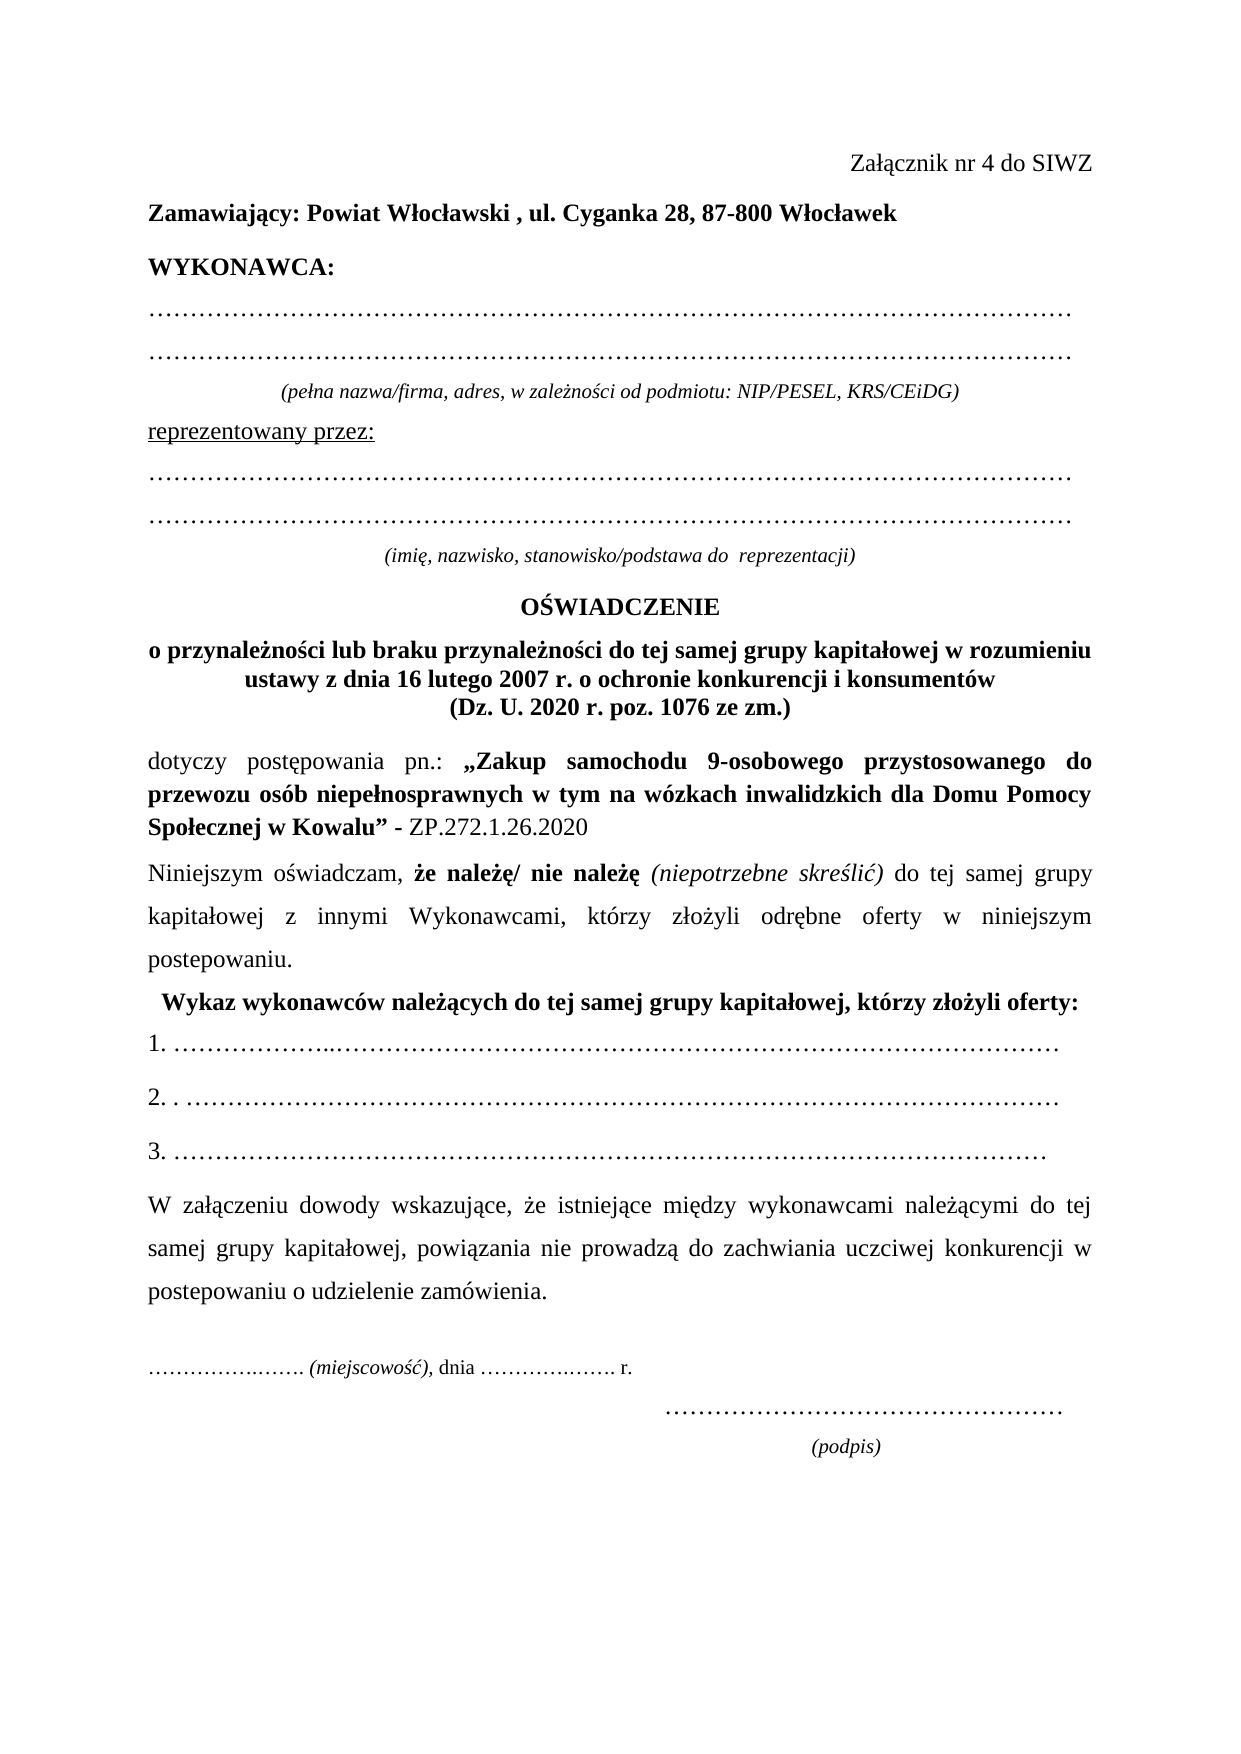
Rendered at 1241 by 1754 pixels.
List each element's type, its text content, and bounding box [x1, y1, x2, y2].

text o przynależności lub braku przynależności do tej samej grupy kapitałowej w rozumieniu [148, 635, 1093, 664]
text …………………………………………………………………………………………………………………………………………………………………………………………………… [148, 457, 1093, 529]
text (Dz. U. 2020 r. poz. 1076 ze zm.) [148, 692, 1093, 721]
text WYKONAWCA: [148, 252, 1093, 280]
text Wykaz wykonawców należących do tej samej grupy kapitałowej, którzy złożyli oferty: [148, 987, 1093, 1016]
text Zamawiający: Powiat Włocławski , ul. Cyganka 28, 87-800 Włocławek [148, 198, 1093, 227]
text dotyczy postępowania pn.: „Zakup samochodu 9-osobowego przystosowanego do przewozu osób niepełnosprawnych w tym na wózkach inwalidzkich dla Domu Pomocy Społecznej w Kowalu” - ZP.272.1.26.2020 [148, 746, 1093, 841]
text (imię, nazwisko, stanowisko/podstawa do reprezentacji) [148, 543, 1093, 567]
text …………….……. (miejscowość), dnia ………….……. r. [148, 1355, 1093, 1379]
text OŚWIADCZENIE [148, 592, 1093, 621]
text (pełna nazwa/firma, adres, w zależności od podmiotu: NIP/PESEL, KRS/CEiDG) [148, 379, 1093, 403]
text 2. . …………………………………………………………………………………………… [148, 1082, 1093, 1111]
text 3. …………………………………………………………………………………………… [148, 1136, 1093, 1165]
text Załącznik nr 4 do SIWZ [811, 148, 1093, 176]
text Niniejszym oświadczam, że należę/ nie należę (niepotrzebne skreślić) do tej samej grupy kapitałowej z innymi Wykonawcami, którzy złożyli odrębne oferty w niniejszym postepowaniu. [148, 858, 1093, 973]
text (podpis) [738, 1434, 1093, 1458]
text W załączeniu dowody wskazujące, że istniejące między wykonawcami należącymi do tej samej grupy kapitałowej, powiązania nie prowadzą do zachwiania uczciwej konkurencji w postepowaniu o udzielenie zamówienia. [148, 1190, 1093, 1305]
text reprezentowany przez: [148, 416, 1093, 444]
text …………………………………………………………………………………………………………………………………………………………………………………………………… [148, 293, 1093, 365]
text ustawy z dnia 16 lutego 2007 r. o ochronie konkurencji i konsumentów [148, 664, 1093, 692]
text 1. ………………..…………………………………………………………………………… [148, 1028, 1093, 1057]
text ………………………………………… [148, 1391, 1093, 1420]
